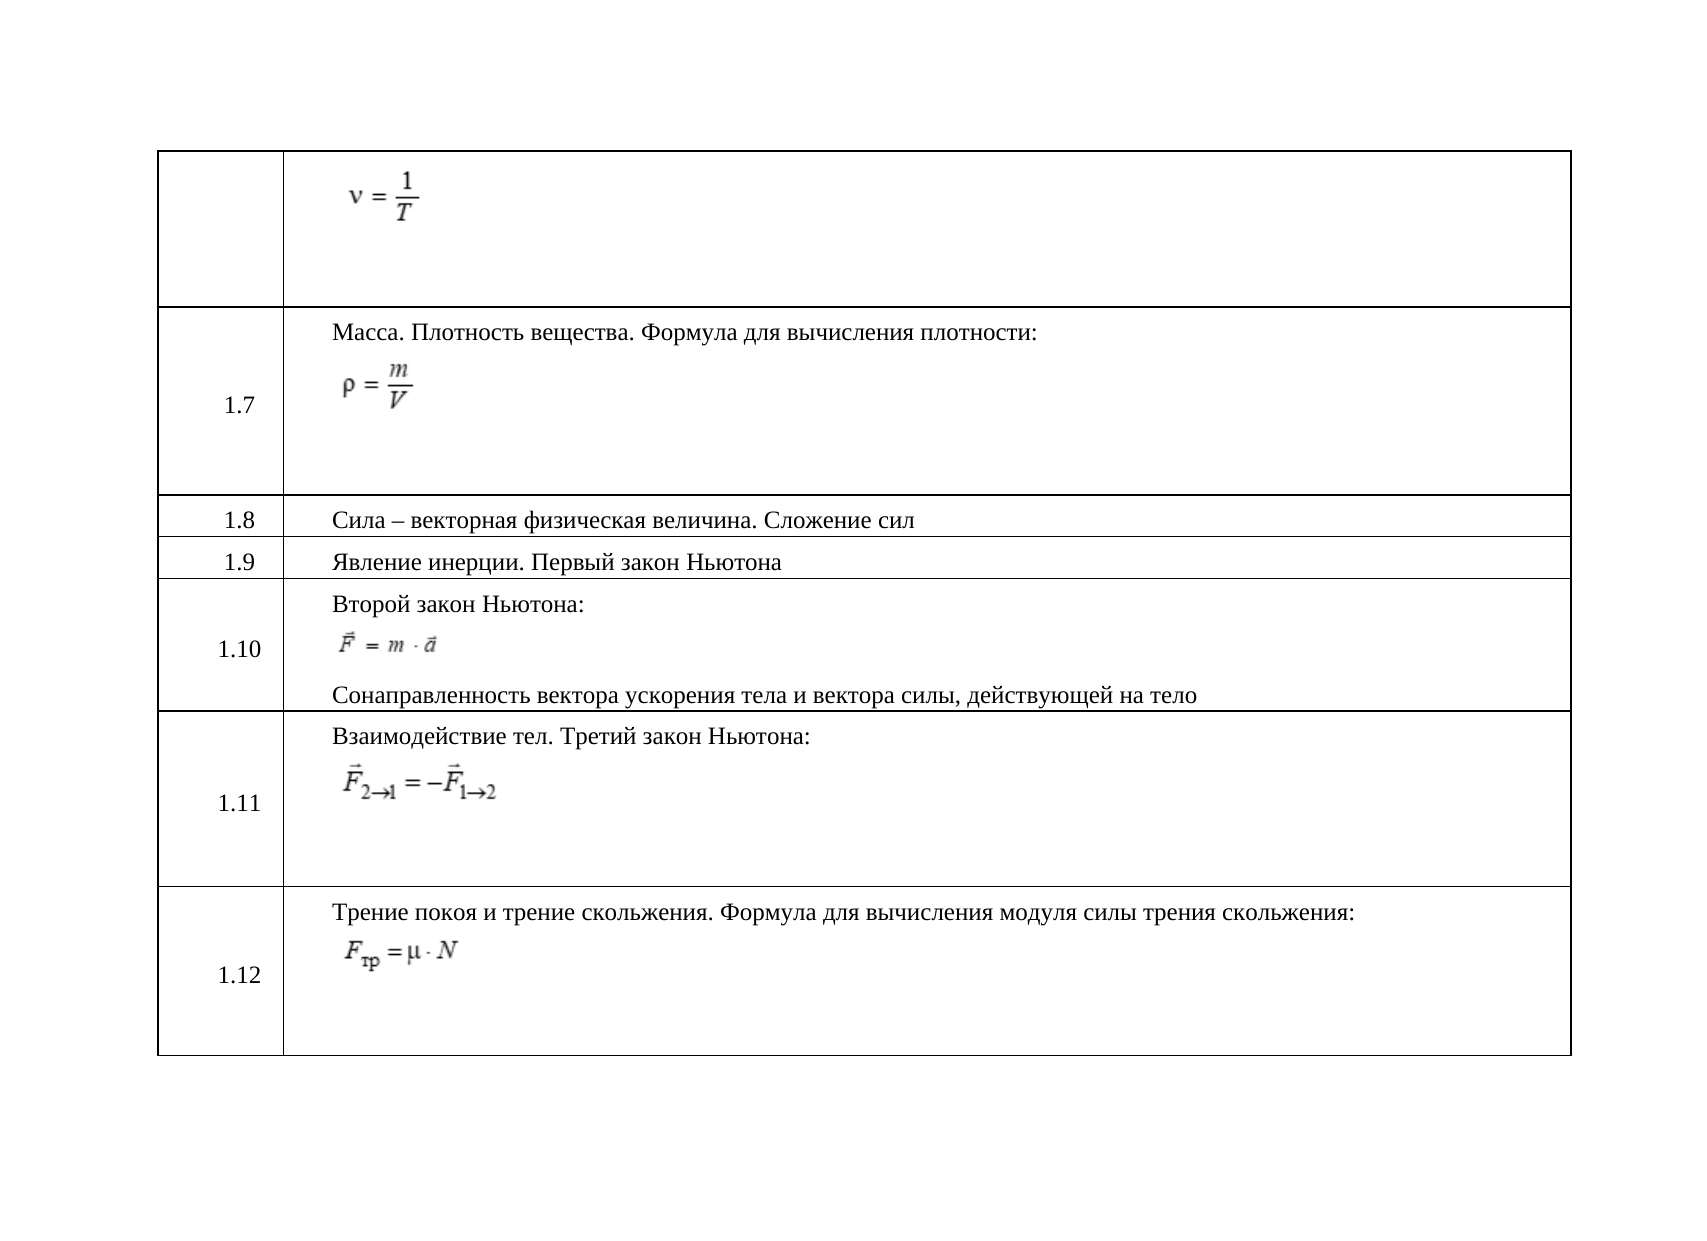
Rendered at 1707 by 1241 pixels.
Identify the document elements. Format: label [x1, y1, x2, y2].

picture [338, 619, 449, 671]
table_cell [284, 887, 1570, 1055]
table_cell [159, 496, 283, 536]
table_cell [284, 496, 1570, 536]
picture [338, 927, 490, 981]
picture [338, 347, 429, 420]
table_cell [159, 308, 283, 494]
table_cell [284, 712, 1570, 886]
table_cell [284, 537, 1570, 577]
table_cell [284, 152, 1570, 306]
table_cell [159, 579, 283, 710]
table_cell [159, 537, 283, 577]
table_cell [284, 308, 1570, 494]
picture [338, 156, 443, 232]
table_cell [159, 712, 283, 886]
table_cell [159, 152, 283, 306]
picture [338, 751, 512, 812]
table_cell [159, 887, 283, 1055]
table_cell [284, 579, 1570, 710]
